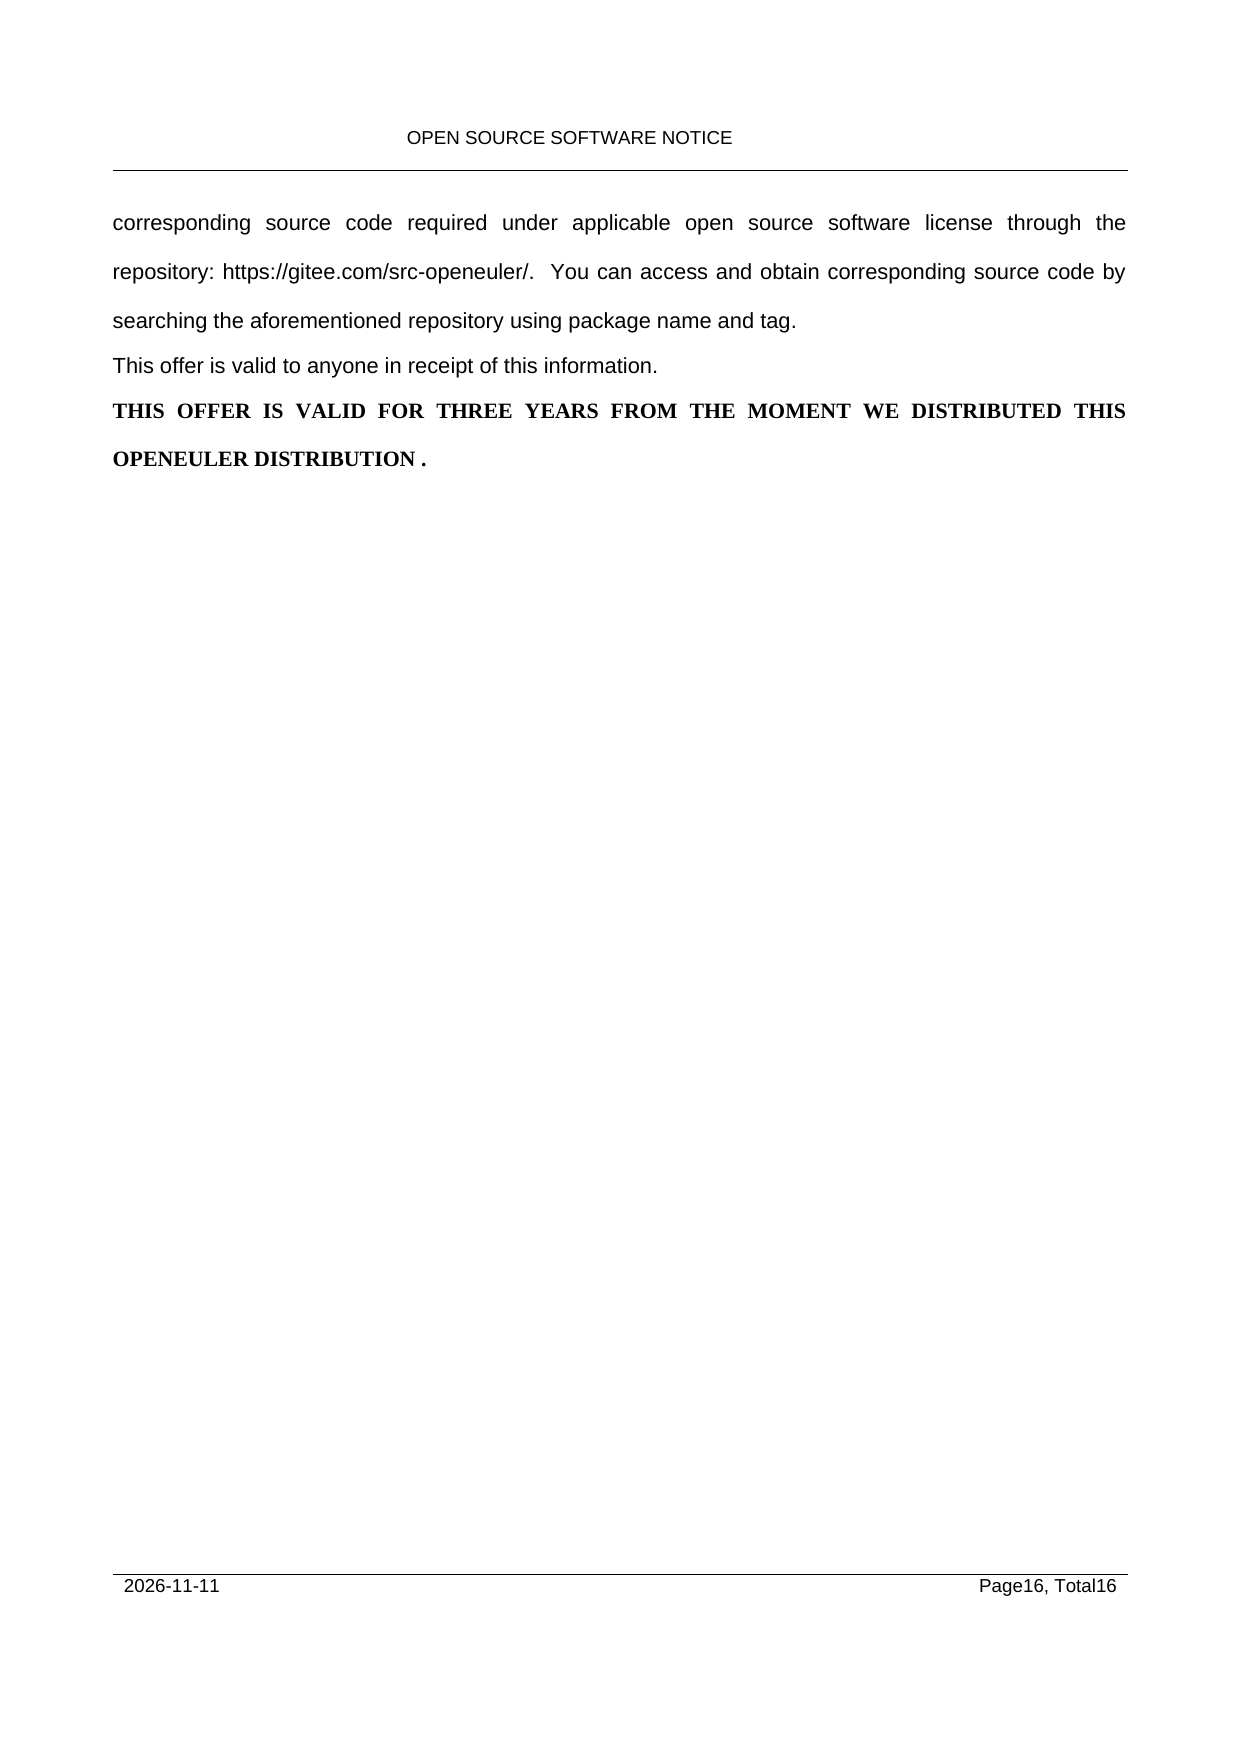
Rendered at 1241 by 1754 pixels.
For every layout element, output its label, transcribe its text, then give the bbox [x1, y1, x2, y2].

text This offer is valid to anyone in receipt of this information. [112, 349, 1128, 381]
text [112, 206, 1128, 336]
text THIS OFFER IS VALID FOR THREE YEARS FROM THE MOMENT WE DISTRIBUTED THIS OPENEULER DISTRIBUTION . [112, 394, 1128, 475]
